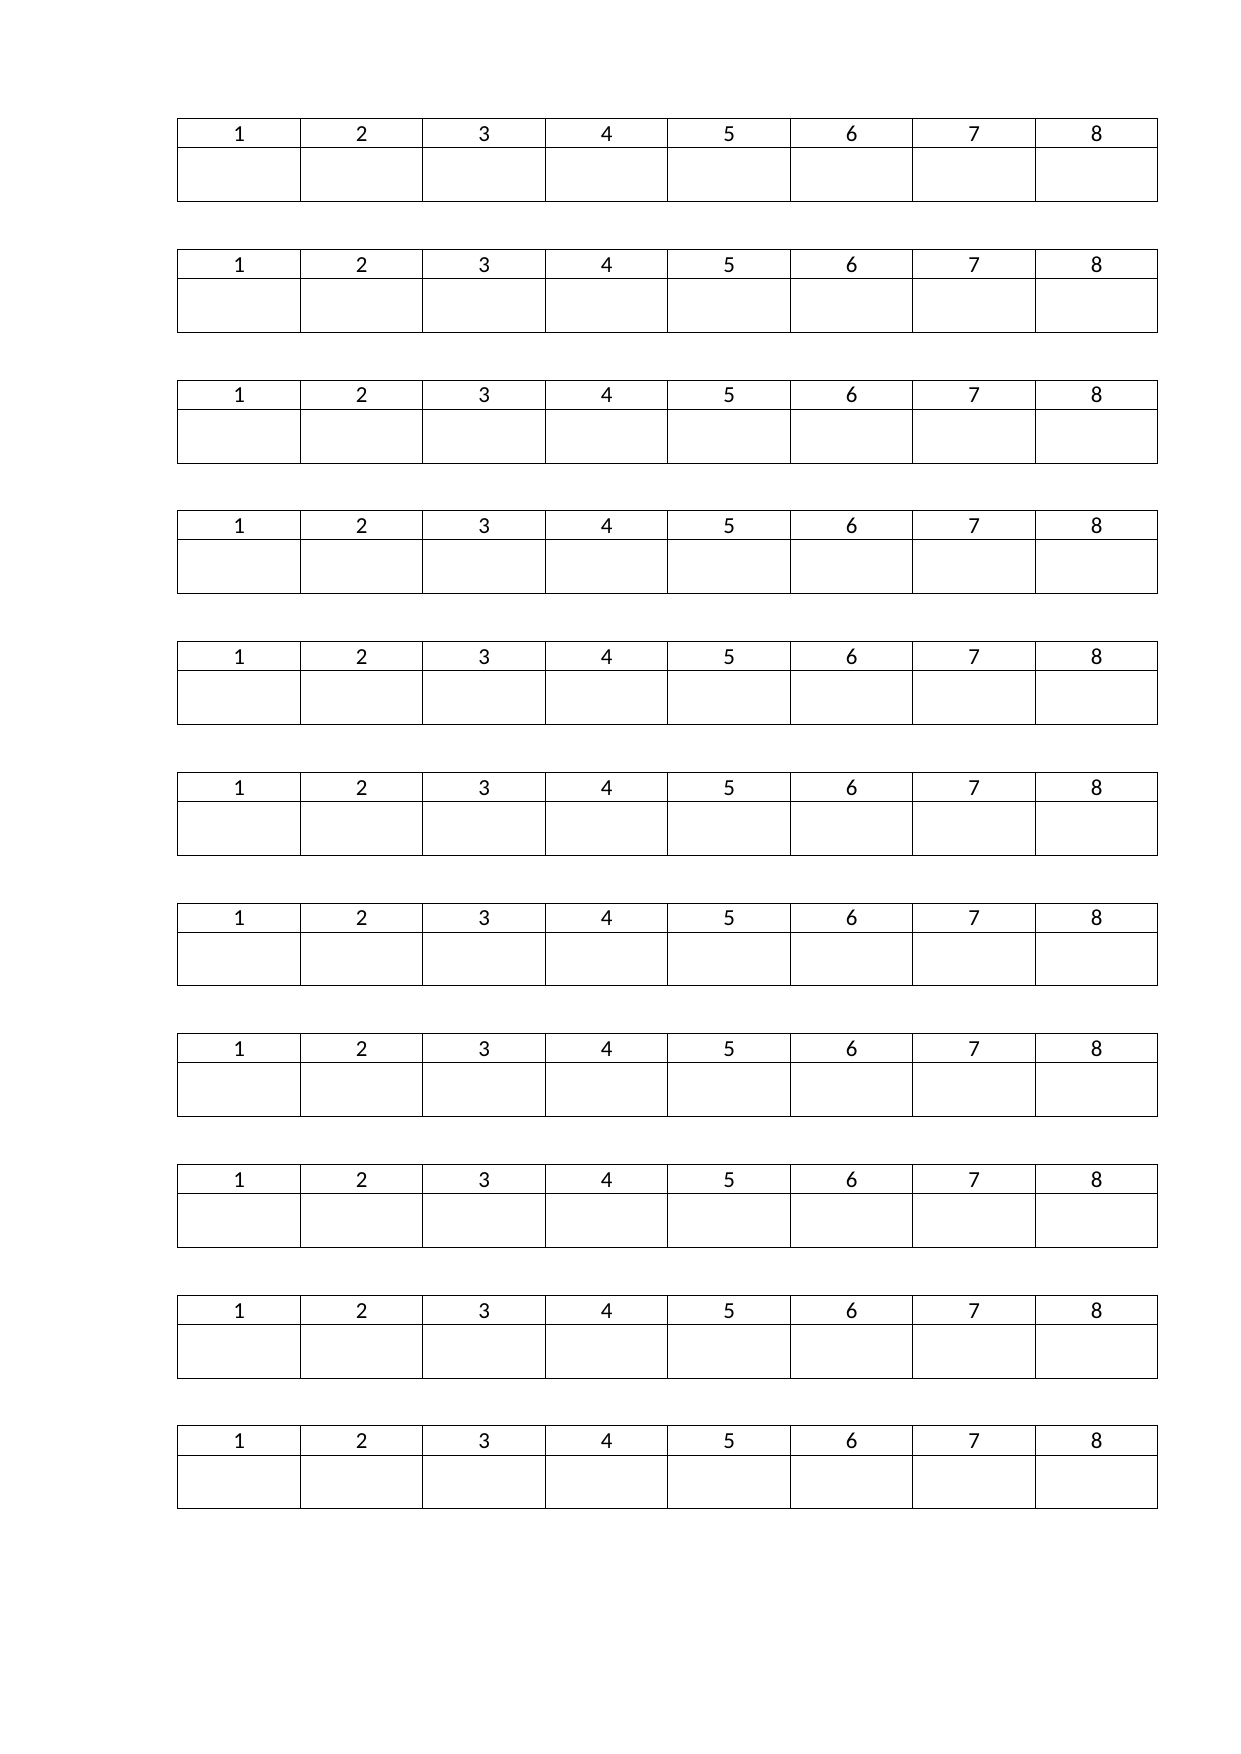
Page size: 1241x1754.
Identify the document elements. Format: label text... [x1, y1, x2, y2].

table_header 3 [423, 250, 545, 278]
table_cell [301, 1063, 422, 1116]
table_cell [1036, 1063, 1157, 1116]
table_header 5 [668, 904, 790, 932]
table_header 4 [546, 250, 667, 278]
table_cell [301, 148, 422, 201]
table_cell [301, 279, 422, 332]
table_cell [668, 671, 790, 724]
table_cell [301, 1194, 422, 1247]
table_header 2 [301, 1296, 422, 1324]
table_cell [668, 540, 790, 593]
table_cell [913, 540, 1035, 593]
table_header 4 [546, 511, 667, 539]
table_cell [1036, 540, 1157, 593]
table_cell [423, 1456, 545, 1508]
table_cell [423, 802, 545, 854]
table_header 3 [423, 773, 545, 801]
table_header 5 [668, 119, 790, 147]
table_header 8 [1036, 381, 1157, 409]
table_cell [668, 1325, 790, 1377]
table_cell [791, 279, 912, 332]
table_header 6 [791, 1165, 912, 1193]
table_cell [913, 148, 1035, 201]
table_cell [791, 1063, 912, 1116]
table_header 4 [546, 1034, 667, 1062]
table_cell [668, 933, 790, 985]
table_cell [913, 933, 1035, 985]
table_header 1 [178, 904, 300, 932]
table_header 3 [423, 381, 545, 409]
table_cell [791, 540, 912, 593]
table_cell [668, 410, 790, 462]
table_cell [423, 148, 545, 201]
table_header 2 [301, 642, 422, 670]
table_header 8 [1036, 511, 1157, 539]
table_header 4 [546, 1426, 667, 1454]
table_header 7 [913, 642, 1035, 670]
table_header 1 [178, 250, 300, 278]
table_header 6 [791, 250, 912, 278]
table_header 7 [913, 1296, 1035, 1324]
table_cell [546, 1456, 667, 1508]
table_header 5 [668, 1296, 790, 1324]
table_header 5 [668, 250, 790, 278]
table_cell [913, 1325, 1035, 1377]
table_header 4 [546, 119, 667, 147]
table_cell [423, 1325, 545, 1377]
table_cell [301, 802, 422, 854]
table_header 2 [301, 1034, 422, 1062]
table_header 8 [1036, 1165, 1157, 1193]
table_cell [423, 1194, 545, 1247]
table_header 3 [423, 119, 545, 147]
table_cell [668, 1063, 790, 1116]
table_cell [668, 279, 790, 332]
table_header 7 [913, 1426, 1035, 1454]
table_header 8 [1036, 642, 1157, 670]
table_cell [178, 410, 300, 462]
table_cell [791, 1456, 912, 1508]
table_header 6 [791, 1426, 912, 1454]
table_cell [791, 148, 912, 201]
table_cell [913, 1456, 1035, 1508]
table_header 5 [668, 381, 790, 409]
table_header 2 [301, 119, 422, 147]
table_header 7 [913, 511, 1035, 539]
table_cell [546, 148, 667, 201]
table_cell [913, 410, 1035, 462]
table_header 1 [178, 1034, 300, 1062]
table_header 4 [546, 381, 667, 409]
table_header 4 [546, 904, 667, 932]
table_header 6 [791, 904, 912, 932]
table_header 4 [546, 773, 667, 801]
table_header 1 [178, 1165, 300, 1193]
table_cell [791, 671, 912, 724]
table_cell [668, 148, 790, 201]
table_cell [178, 279, 300, 332]
table_cell [301, 671, 422, 724]
table_cell [423, 540, 545, 593]
table_header 6 [791, 642, 912, 670]
table_header 2 [301, 250, 422, 278]
table_cell [178, 148, 300, 201]
table_cell [791, 410, 912, 462]
table_cell [178, 1325, 300, 1377]
table_cell [423, 1063, 545, 1116]
table_header 1 [178, 511, 300, 539]
table_cell [301, 933, 422, 985]
table_cell [546, 671, 667, 724]
table_cell [423, 933, 545, 985]
table_cell [178, 671, 300, 724]
table_cell [1036, 933, 1157, 985]
table_cell [791, 802, 912, 854]
table_header 8 [1036, 1296, 1157, 1324]
table_header 2 [301, 773, 422, 801]
table_cell [546, 410, 667, 462]
table_cell [423, 410, 545, 462]
table_header 2 [301, 1426, 422, 1454]
table_header 5 [668, 773, 790, 801]
table_cell [1036, 410, 1157, 462]
table_cell [301, 410, 422, 462]
table_header 1 [178, 773, 300, 801]
table_header 1 [178, 1426, 300, 1454]
table_header 7 [913, 250, 1035, 278]
table_cell [913, 279, 1035, 332]
table_header 6 [791, 511, 912, 539]
table_header 7 [913, 904, 1035, 932]
table_header 7 [913, 773, 1035, 801]
table_cell [1036, 1456, 1157, 1508]
table_cell [546, 279, 667, 332]
table_cell [1036, 279, 1157, 332]
table_header 8 [1036, 1034, 1157, 1062]
table_cell [423, 279, 545, 332]
table_header 8 [1036, 1426, 1157, 1454]
table_header 6 [791, 773, 912, 801]
table_cell [546, 1194, 667, 1247]
table_cell [301, 1325, 422, 1377]
table_header 6 [791, 1296, 912, 1324]
table_cell [913, 802, 1035, 854]
table_cell [1036, 802, 1157, 854]
table_header 5 [668, 511, 790, 539]
table_header 3 [423, 642, 545, 670]
table_header 2 [301, 511, 422, 539]
table_header 3 [423, 904, 545, 932]
table_header 6 [791, 1034, 912, 1062]
table_cell [791, 1325, 912, 1377]
table_cell [546, 933, 667, 985]
table_header 7 [913, 381, 1035, 409]
table_cell [791, 933, 912, 985]
table_header 1 [178, 119, 300, 147]
table_cell [913, 671, 1035, 724]
table_header 2 [301, 1165, 422, 1193]
table_header 8 [1036, 773, 1157, 801]
table_header 8 [1036, 904, 1157, 932]
table_cell [546, 540, 667, 593]
table_cell [1036, 1325, 1157, 1377]
table_cell [178, 933, 300, 985]
table_header 2 [301, 381, 422, 409]
table_cell [668, 1194, 790, 1247]
table_cell [668, 1456, 790, 1508]
table_header 5 [668, 642, 790, 670]
table_cell [546, 1325, 667, 1377]
table_cell [546, 1063, 667, 1116]
table_cell [178, 802, 300, 854]
table_cell [913, 1194, 1035, 1247]
table_header 5 [668, 1165, 790, 1193]
table_header 4 [546, 1165, 667, 1193]
table_header 5 [668, 1034, 790, 1062]
table_cell [178, 1194, 300, 1247]
table_cell [423, 671, 545, 724]
table_header 3 [423, 1426, 545, 1454]
table_header 4 [546, 1296, 667, 1324]
table_header 7 [913, 1165, 1035, 1193]
table_header 3 [423, 1165, 545, 1193]
table_header 1 [178, 642, 300, 670]
table_cell [668, 802, 790, 854]
table_header 1 [178, 1296, 300, 1324]
table_header 1 [178, 381, 300, 409]
table_cell [546, 802, 667, 854]
table_cell [1036, 148, 1157, 201]
table_header 7 [913, 1034, 1035, 1062]
table_header 8 [1036, 250, 1157, 278]
table_cell [178, 1063, 300, 1116]
table_header 5 [668, 1426, 790, 1454]
table_cell [301, 540, 422, 593]
table_header 4 [546, 642, 667, 670]
table_header 6 [791, 119, 912, 147]
table_header 2 [301, 904, 422, 932]
table_cell [913, 1063, 1035, 1116]
table_header 8 [1036, 119, 1157, 147]
table_header 3 [423, 511, 545, 539]
table_cell [301, 1456, 422, 1508]
table_header 3 [423, 1296, 545, 1324]
table_header 7 [913, 119, 1035, 147]
table_cell [791, 1194, 912, 1247]
table_cell [178, 1456, 300, 1508]
table_header 6 [791, 381, 912, 409]
table_cell [1036, 671, 1157, 724]
table_header 3 [423, 1034, 545, 1062]
table_cell [1036, 1194, 1157, 1247]
table_cell [178, 540, 300, 593]
